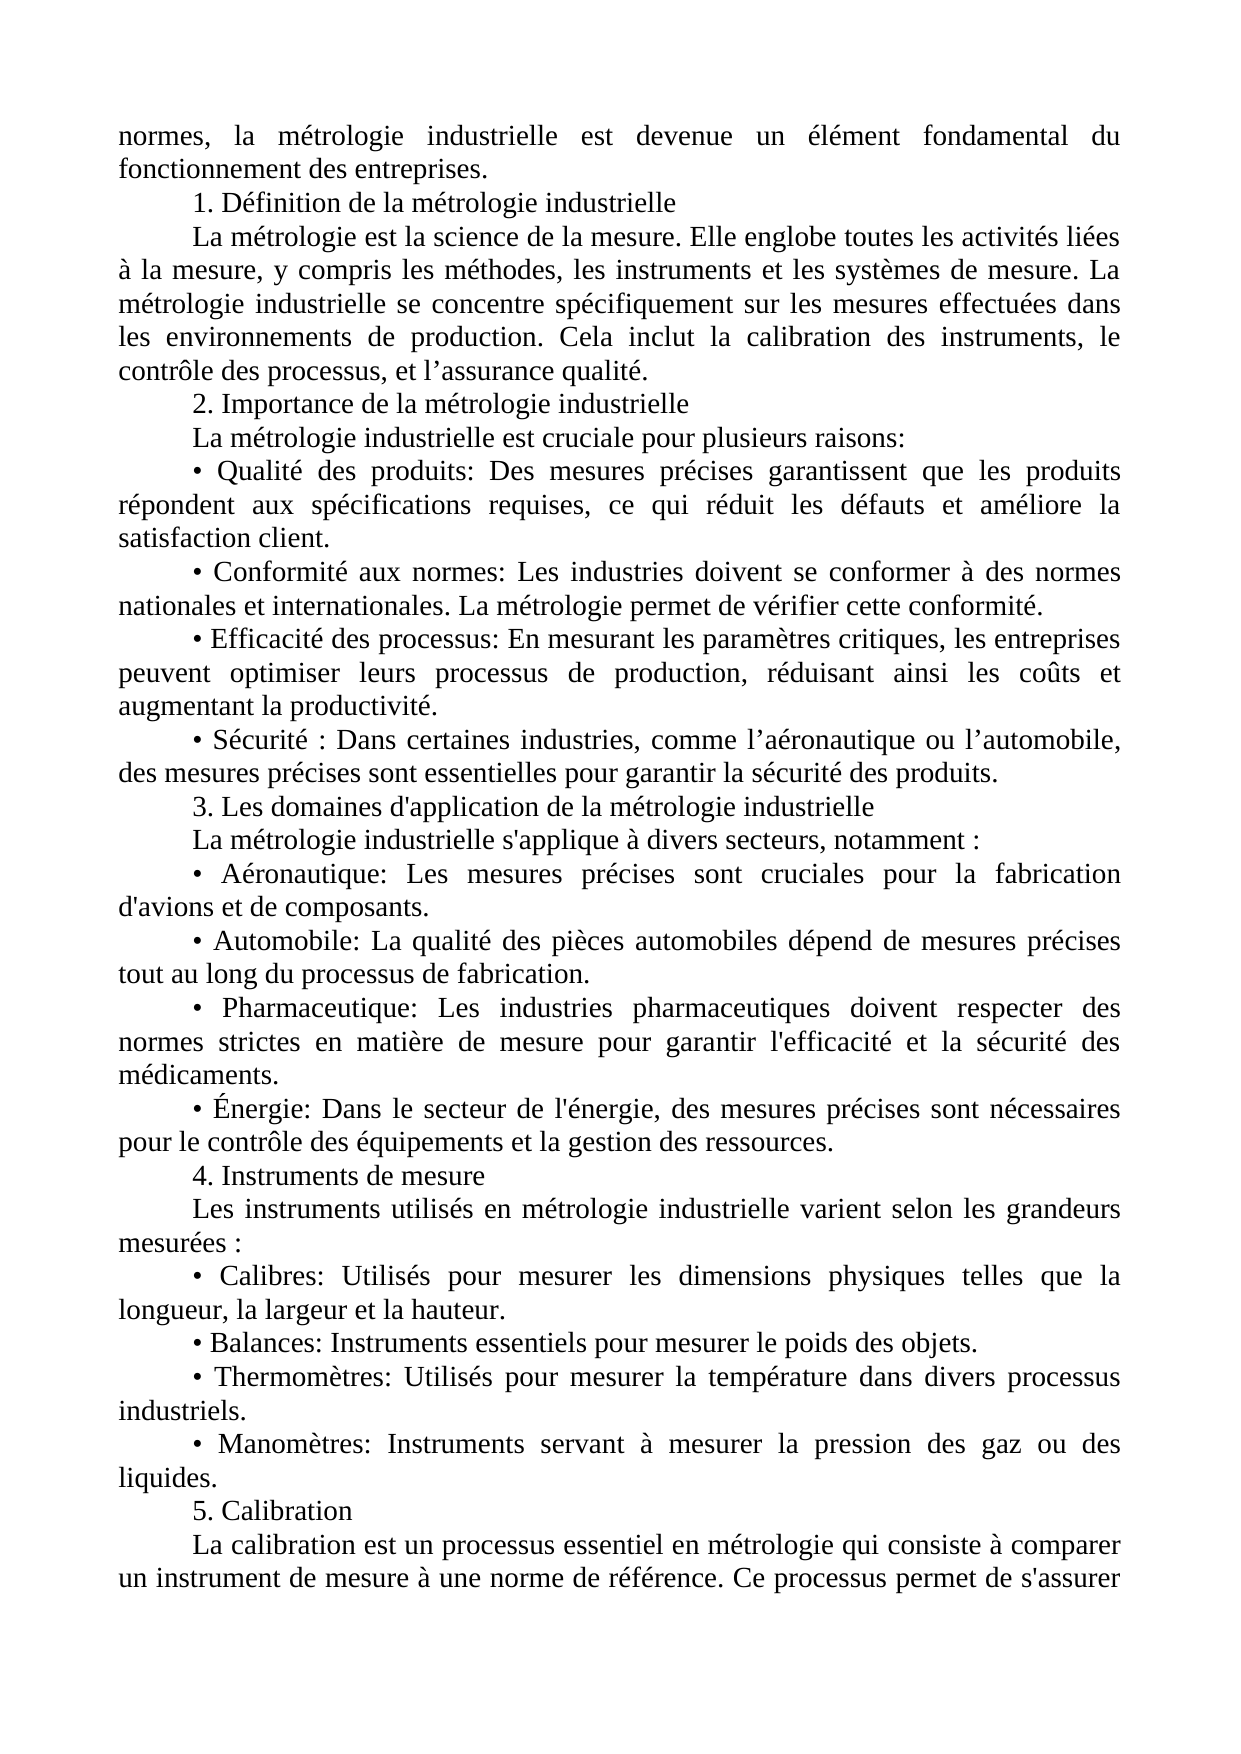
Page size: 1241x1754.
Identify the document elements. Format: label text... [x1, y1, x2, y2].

text • Énergie: Dans le secteur de l'énergie, des mesures précises sont nécessaires pour le contrôle des équipements et la gestion des ressources. [118, 1091, 1122, 1158]
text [118, 1527, 1122, 1594]
text • Qualité des produits: Des mesures précises garantissent que les produits répondent aux spécifications requises, ce qui réduit les défauts et améliore la satisfaction client. [118, 453, 1122, 554]
text • Efficacité des processus: En mesurant les paramètres critiques, les entreprises peuvent optimiser leurs processus de production, réduisant ainsi les coûts et augmentant la productivité. [118, 621, 1122, 722]
text • Sécurité : Dans certaines industries, comme l’aéronautique ou l’automobile, des mesures précises sont essentielles pour garantir la sécurité des produits. [118, 722, 1122, 789]
text 4. Instruments de mesure [118, 1158, 1122, 1191]
text 1. Définition de la métrologie industrielle [118, 185, 1122, 219]
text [118, 118, 1122, 185]
text 2. Importance de la métrologie industrielle [118, 386, 1122, 420]
text • Conformité aux normes: Les industries doivent se conformer à des normes nationales et internationales. La métrologie permet de vérifier cette conformité. [118, 554, 1122, 621]
text • Thermomètres: Utilisés pour mesurer la température dans divers processus industriels. [118, 1359, 1122, 1426]
text • Automobile: La qualité des pièces automobiles dépend de mesures précises tout au long du processus de fabrication. [118, 923, 1122, 990]
text • Aéronautique: Les mesures précises sont cruciales pour la fabrication d'avions et de composants. [118, 856, 1122, 923]
text • Balances: Instruments essentiels pour mesurer le poids des objets. [118, 1326, 1122, 1359]
text 5. Calibration [118, 1493, 1122, 1527]
text 3. Les domaines d'application de la métrologie industrielle [118, 789, 1122, 822]
text Les instruments utilisés en métrologie industrielle varient selon les grandeurs mesurées : [118, 1191, 1122, 1258]
text • Calibres: Utilisés pour mesurer les dimensions physiques telles que la longueur, la largeur et la hauteur. [118, 1258, 1122, 1326]
text La métrologie industrielle est cruciale pour plusieurs raisons: [118, 420, 1122, 453]
text La métrologie est la science de la mesure. Elle englobe toutes les activités liées à la mesure, y compris les méthodes, les instruments et les systèmes de mesure. La métrologie industrielle se concentre spécifiquement sur les mesures effectuées dans les environnements de production. Cela inclut la calibration des instruments, le contrôle des processus, et l’assurance qualité. [118, 219, 1122, 386]
text • Pharmaceutique: Les industries pharmaceutiques doivent respecter des normes strictes en matière de mesure pour garantir l'efficacité et la sécurité des médicaments. [118, 990, 1122, 1091]
text • Manomètres: Instruments servant à mesurer la pression des gaz ou des liquides. [118, 1426, 1122, 1493]
text La métrologie industrielle s'applique à divers secteurs, notamment : [118, 822, 1122, 856]
